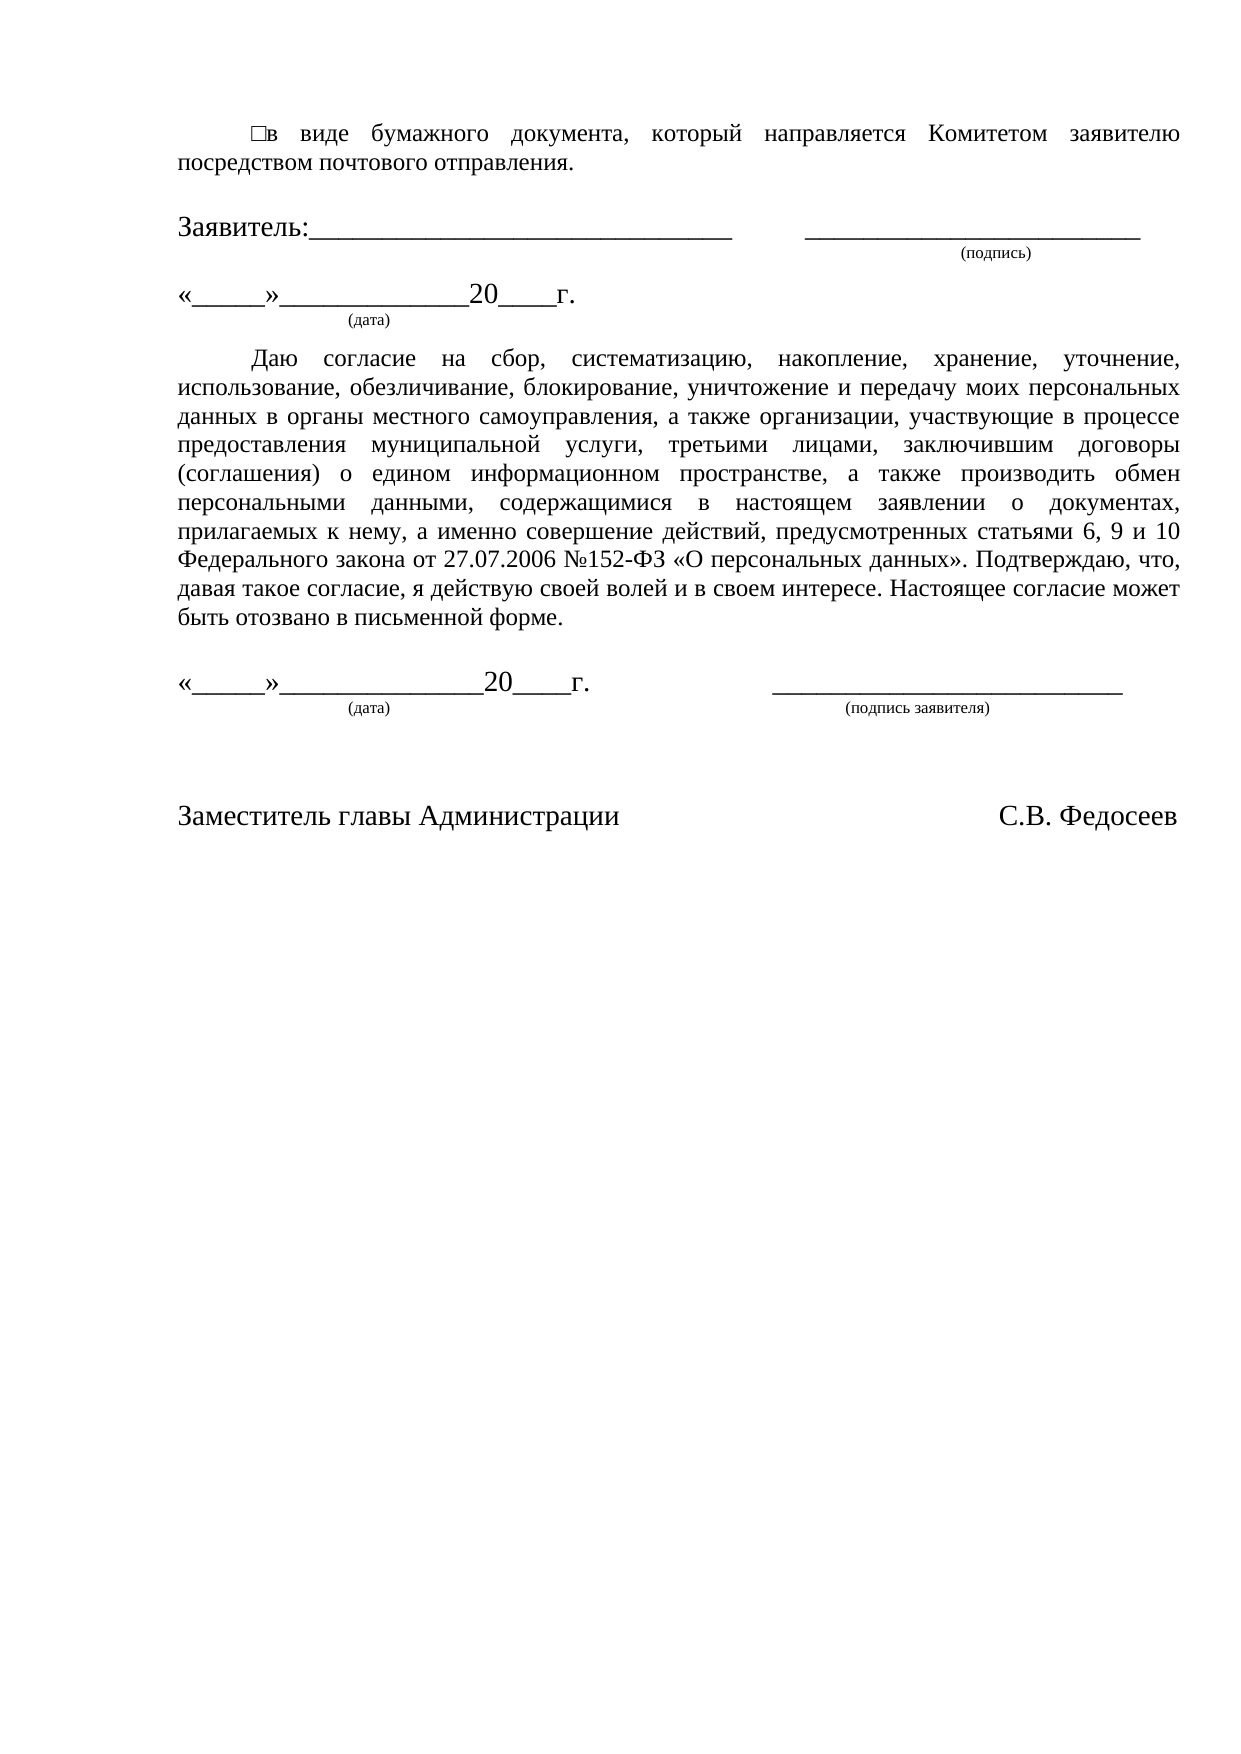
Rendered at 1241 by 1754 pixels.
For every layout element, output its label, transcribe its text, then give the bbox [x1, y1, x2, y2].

text «_____»______________20____г. ________________________ [177, 664, 1181, 698]
text Заявитель:_____________________________ _______________________ [177, 209, 1181, 243]
text (дата) (подпись заявителя) [177, 698, 1181, 731]
text Заместитель главы Администрации С.В. Федосеев [177, 798, 1181, 832]
text □в виде бумажного документа, который направляется Комитетом заявителю посредством почтового отправления. [177, 118, 1181, 176]
text «_____»_____________20____г. [177, 276, 1181, 310]
text (дата) [177, 310, 1181, 343]
text Даю согласие на сбор, систематизацию, накопление, хранение, уточнение, использование, обезличивание, блокирование, уничтожение и передачу моих персональных данных в органы местного самоуправления, а также организации, участвующие в процессе предоставления муниципальной услуги, третьими лицами, заключившим договоры (соглашения) о едином информационном пространстве, а также производить обмен персональными данными, содержащимися в настоящем заявлении о документах, прилагаемых к нему, а именно совершение действий, предусмотренных статьями 6, 9 и 10 Федерального закона от 27.07.2006 №152-ФЗ «О персональных данных». Подтверждаю, что, давая такое согласие, я действую своей волей и в своем интересе. Настоящее согласие может быть отозвано в письменной форме. [177, 343, 1181, 631]
text (подпись) [177, 243, 1181, 276]
